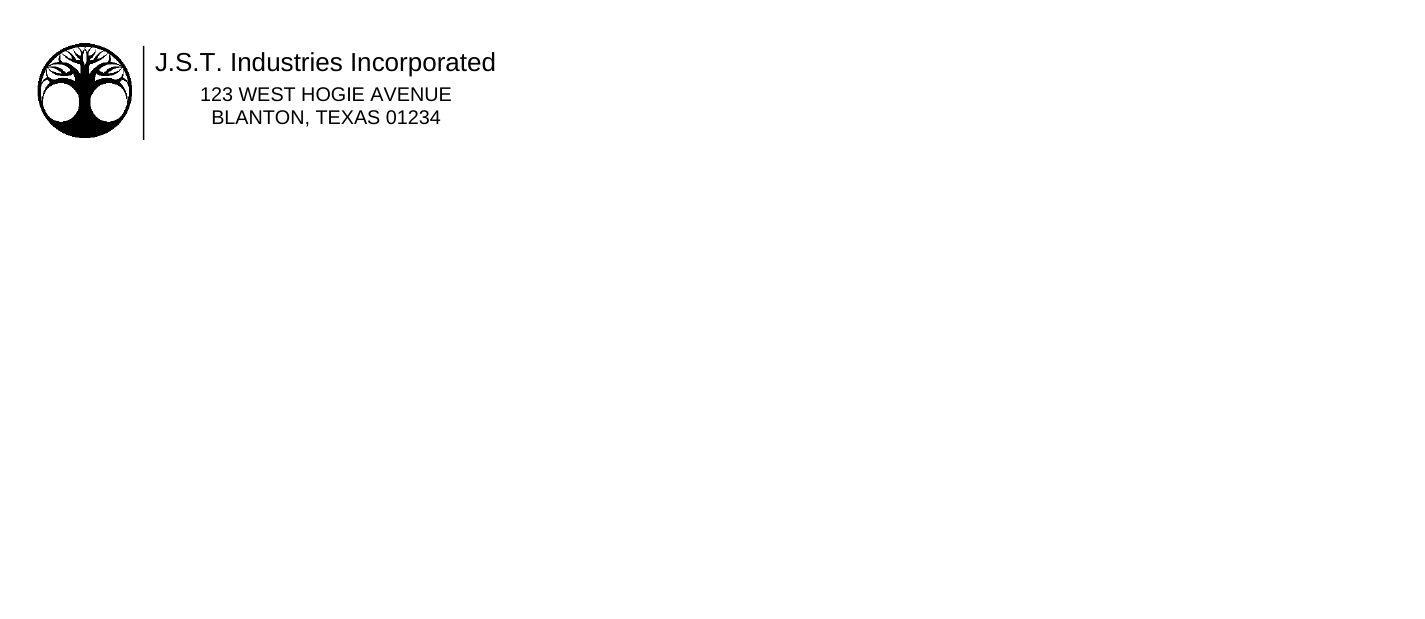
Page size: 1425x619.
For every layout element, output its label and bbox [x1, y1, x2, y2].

picture [37, 43, 132, 138]
